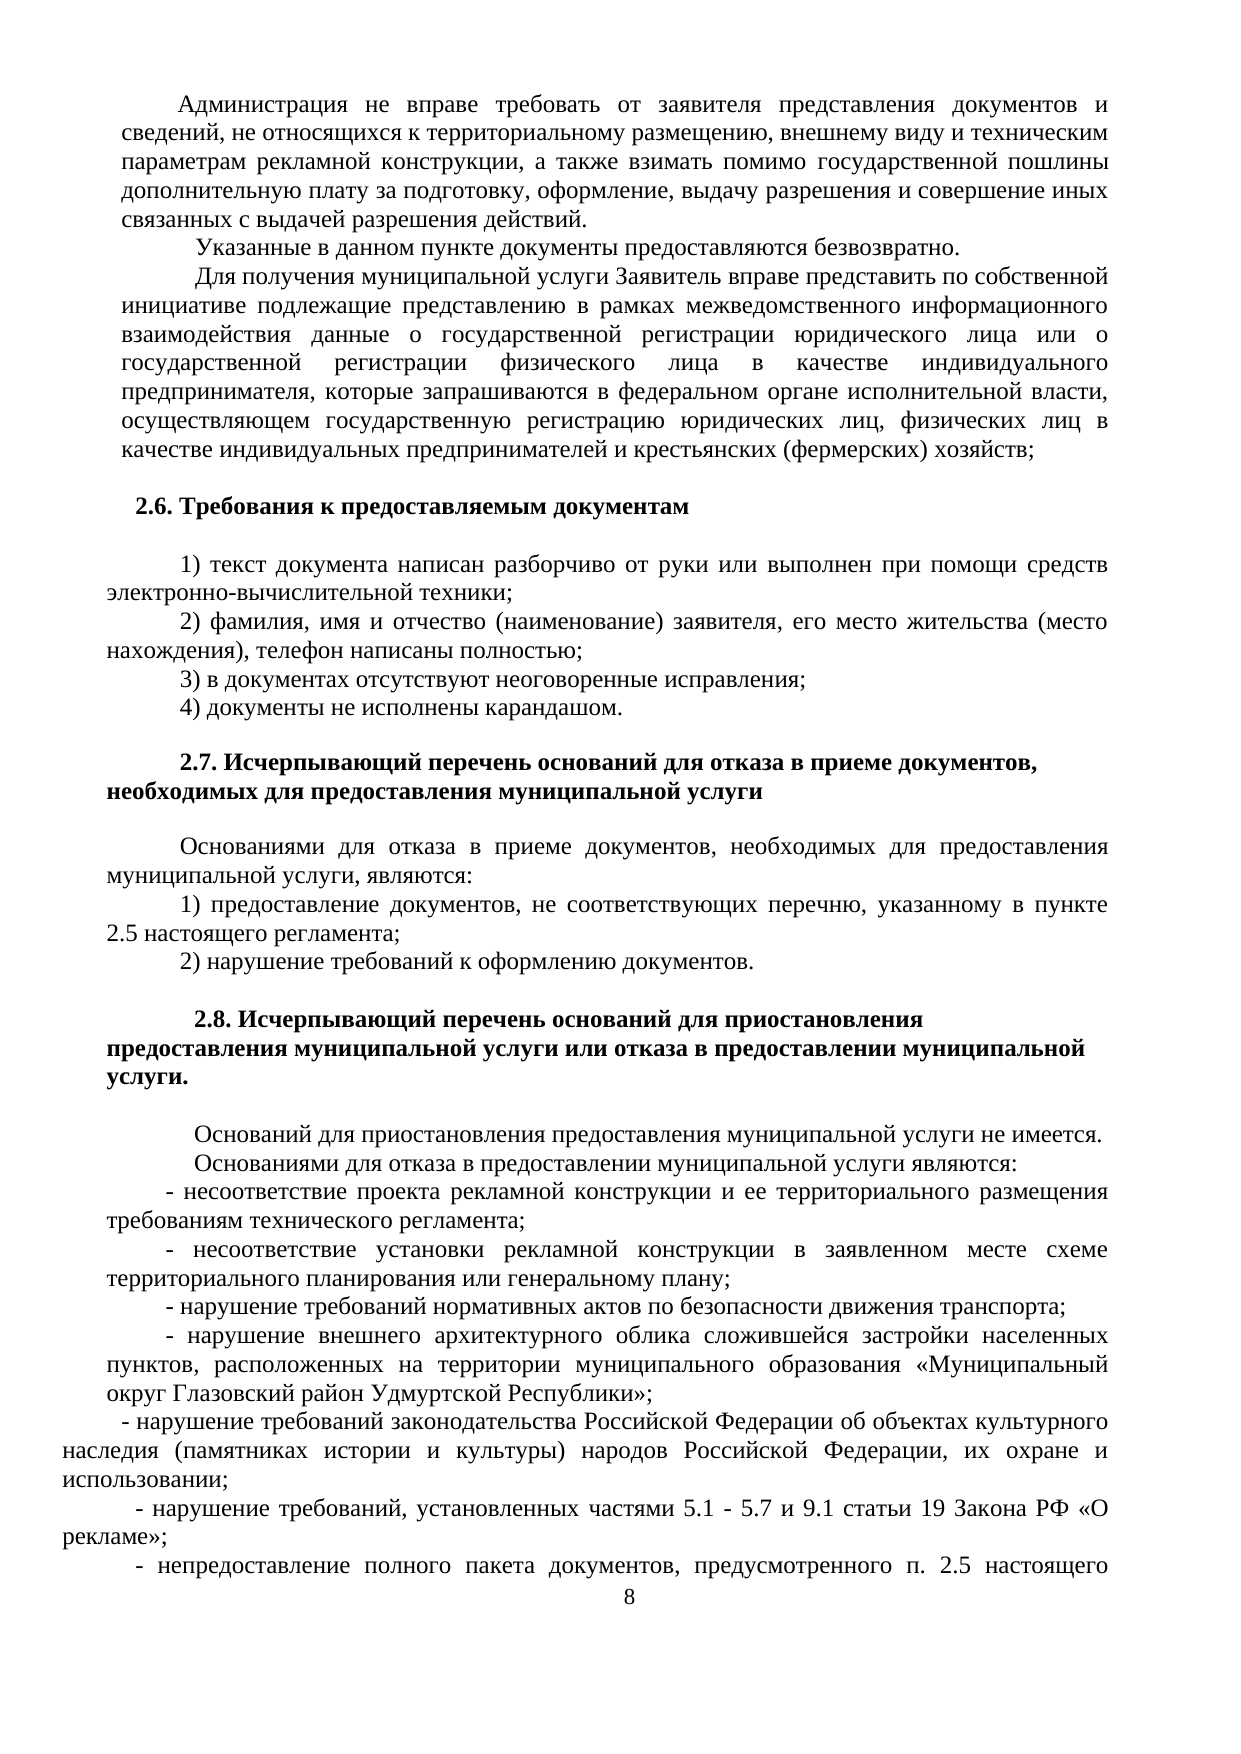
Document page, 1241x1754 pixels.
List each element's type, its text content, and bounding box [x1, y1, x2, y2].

text 2.7. Исчерпывающий перечень оснований для отказа в приеме документов, необходимых для предоставления муниципальной услуги [106, 747, 1109, 805]
text Для получения муниципальной услуги Заявитель вправе представить по собственной инициативе подлежащие представлению в рамках межведомственного информационного взаимодействия данные о государственной регистрации юридического лица или о государственной регистрации физического лица в качестве индивидуального предпринимателя, которые запрашиваются в федеральном органе исполнительной власти, осуществляющем государственную регистрацию юридических лиц, физических лиц в качестве индивидуальных предпринимателей и крестьянских (фермерских) хозяйств; [121, 261, 1109, 462]
text 4) документы не исполнены карандашом. [106, 692, 1109, 721]
text - нарушение внешнего архитектурного облика сложившейся застройки населенных пунктов, расположенных на территории муниципального образования «Муниципальный округ Глазовский район Удмуртской Республики»; [106, 1320, 1109, 1406]
text 1) предоставление документов, не соответствующих перечню, указанному в пункте 2.5 настоящего регламента; [106, 889, 1109, 946]
text 3) в документах отсутствуют неоговоренные исправления; [106, 664, 1109, 692]
text Оснований для приостановления предоставления муниципальной услуги не имеется. [106, 1119, 1109, 1148]
text Администрация не вправе требовать от заявителя представления документов и сведений, не относящихся к территориальному размещению, внешнему виду и техническим параметрам рекламной конструкции, а также взимать помимо государственной пошлины дополнительную плату за подготовку, оформление, выдачу разрешения и совершение иных связанных с выдачей разрешения действий. [121, 89, 1109, 232]
text - несоответствие проекта рекламной конструкции и ее территориального размещения требованиям технического регламента; [106, 1176, 1109, 1234]
text 1) текст документа написан разборчиво от руки или выполнен при помощи средств электронно-вычислительной техники; [106, 549, 1109, 606]
text 2.6. Требования к предоставляемым документам [62, 491, 1109, 520]
text 2.8. Исчерпывающий перечень оснований для приостановления предоставления муниципальной услуги или отказа в предоставлении муниципальной услуги. [106, 1004, 1109, 1090]
text Основаниями для отказа в приеме документов, необходимых для предоставления муниципальной услуги, являются: [106, 831, 1109, 889]
text - несоответствие установки рекламной конструкции в заявленном месте схеме территориального планирования или генеральному плану; [106, 1234, 1109, 1291]
text 2) фамилия, имя и отчество (наименование) заявителя, его место жительства (место нахождения), телефон написаны полностью; [106, 606, 1109, 664]
text 2) нарушение требований к оформлению документов. [106, 946, 1109, 975]
text - нарушение требований, установленных частями 5.1 - 5.7 и 9.1 статьи 19 Закона РФ «О рекламе»; [62, 1493, 1109, 1550]
text - нарушение требований законодательства Российской Федерации об объектах культурного наследия (памятниках истории и культуры) народов Российской Федерации, их охране и использовании; [62, 1406, 1109, 1493]
text Основаниями для отказа в предоставлении муниципальной услуги являются: [106, 1148, 1109, 1176]
text - нарушение требований нормативных актов по безопасности движения транспорта; [106, 1291, 1109, 1320]
text - непредоставление полного пакета документов, предусмотренного п. 2.5 настоящего Регламента. [62, 1550, 1109, 1579]
text Указанные в данном пункте документы предоставляются безвозвратно. [121, 232, 1109, 261]
